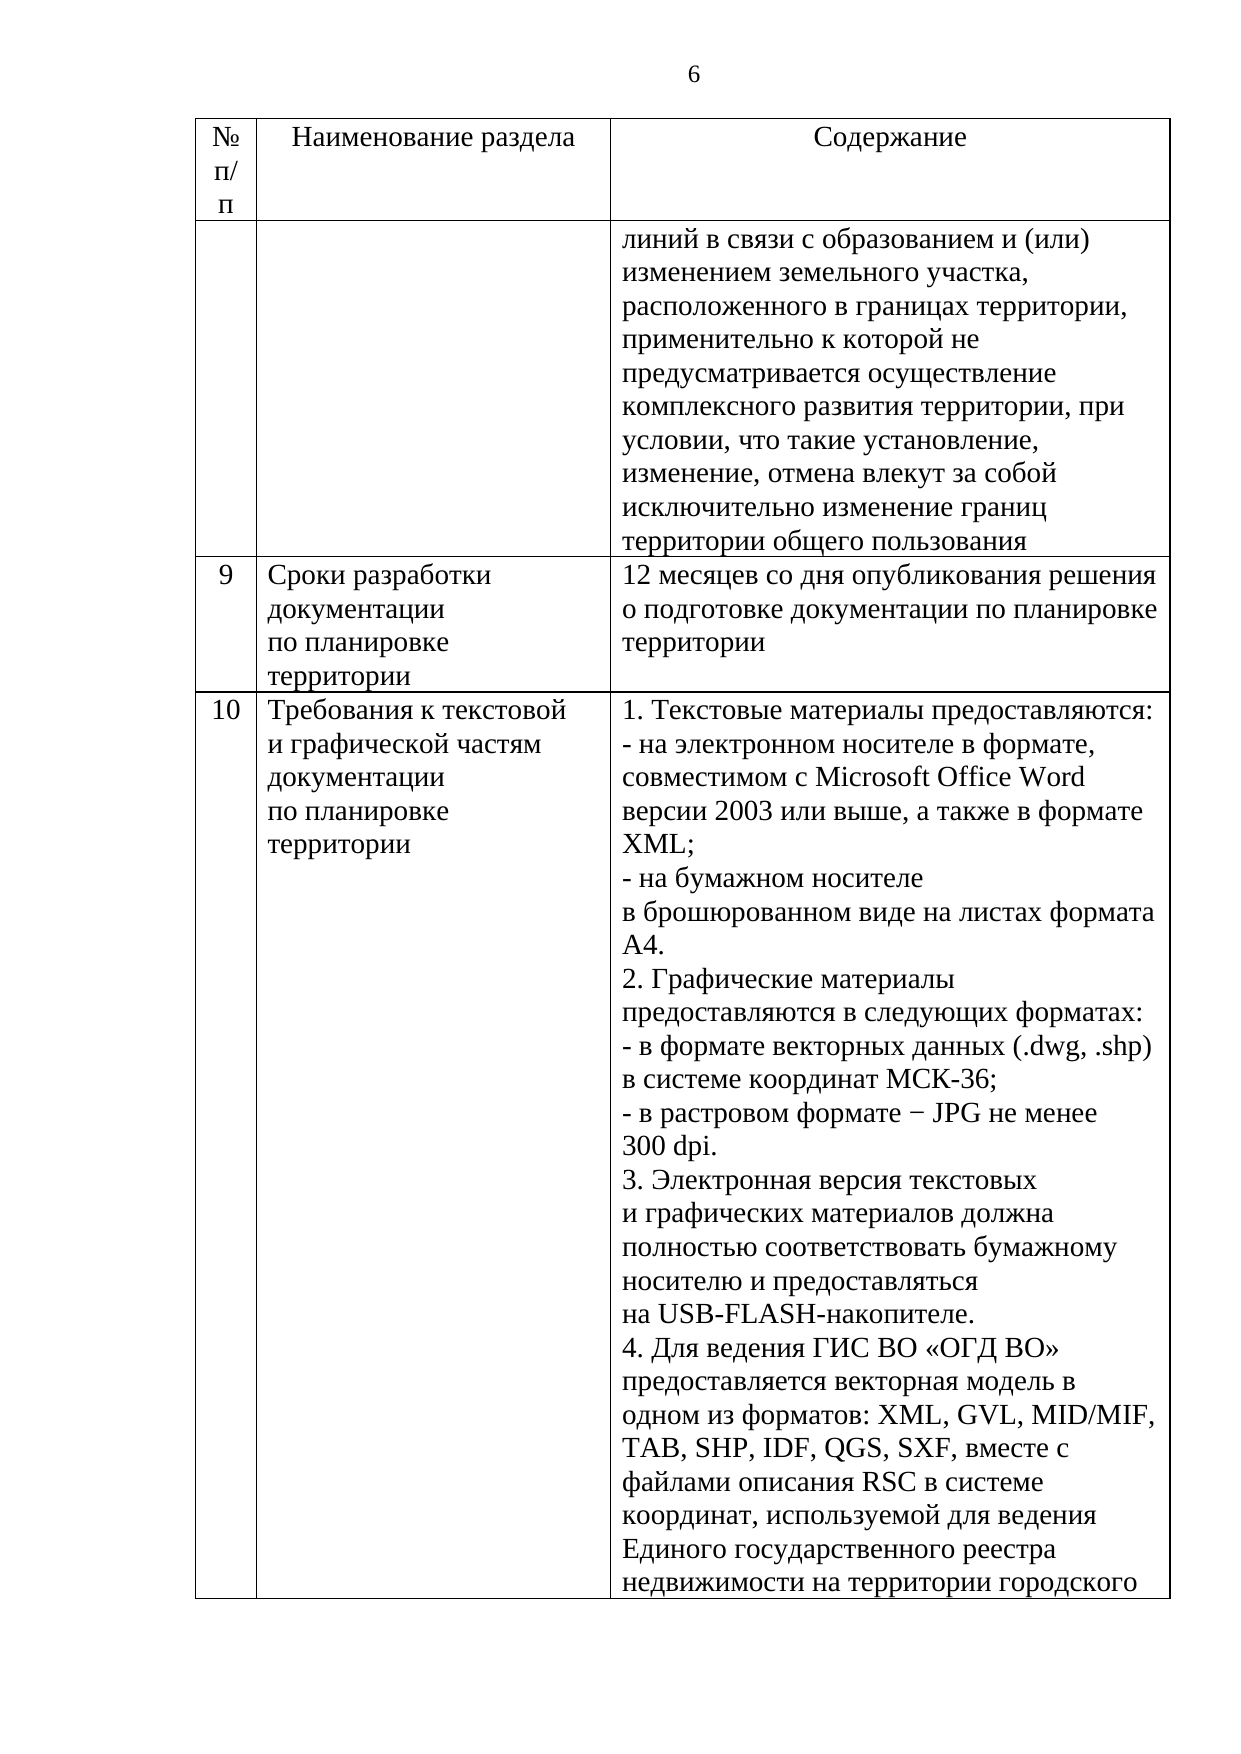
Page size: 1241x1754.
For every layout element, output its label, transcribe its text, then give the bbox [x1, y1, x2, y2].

table_cell 9 [196, 557, 256, 691]
table_cell Сроки разработки документации по планировке территории [257, 557, 610, 691]
table_header Наименование раздела [257, 119, 610, 220]
table_cell 10 [196, 693, 256, 1598]
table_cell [611, 221, 1169, 556]
table_cell 12 месяцев со дня опубликования решения о подготовке документации по планировке территории [611, 557, 1169, 691]
table_header № п/п [196, 119, 256, 220]
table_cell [257, 221, 610, 556]
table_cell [611, 693, 1169, 1598]
table_cell 8 [196, 221, 256, 556]
table_header Содержание [611, 119, 1169, 220]
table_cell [257, 693, 610, 1598]
